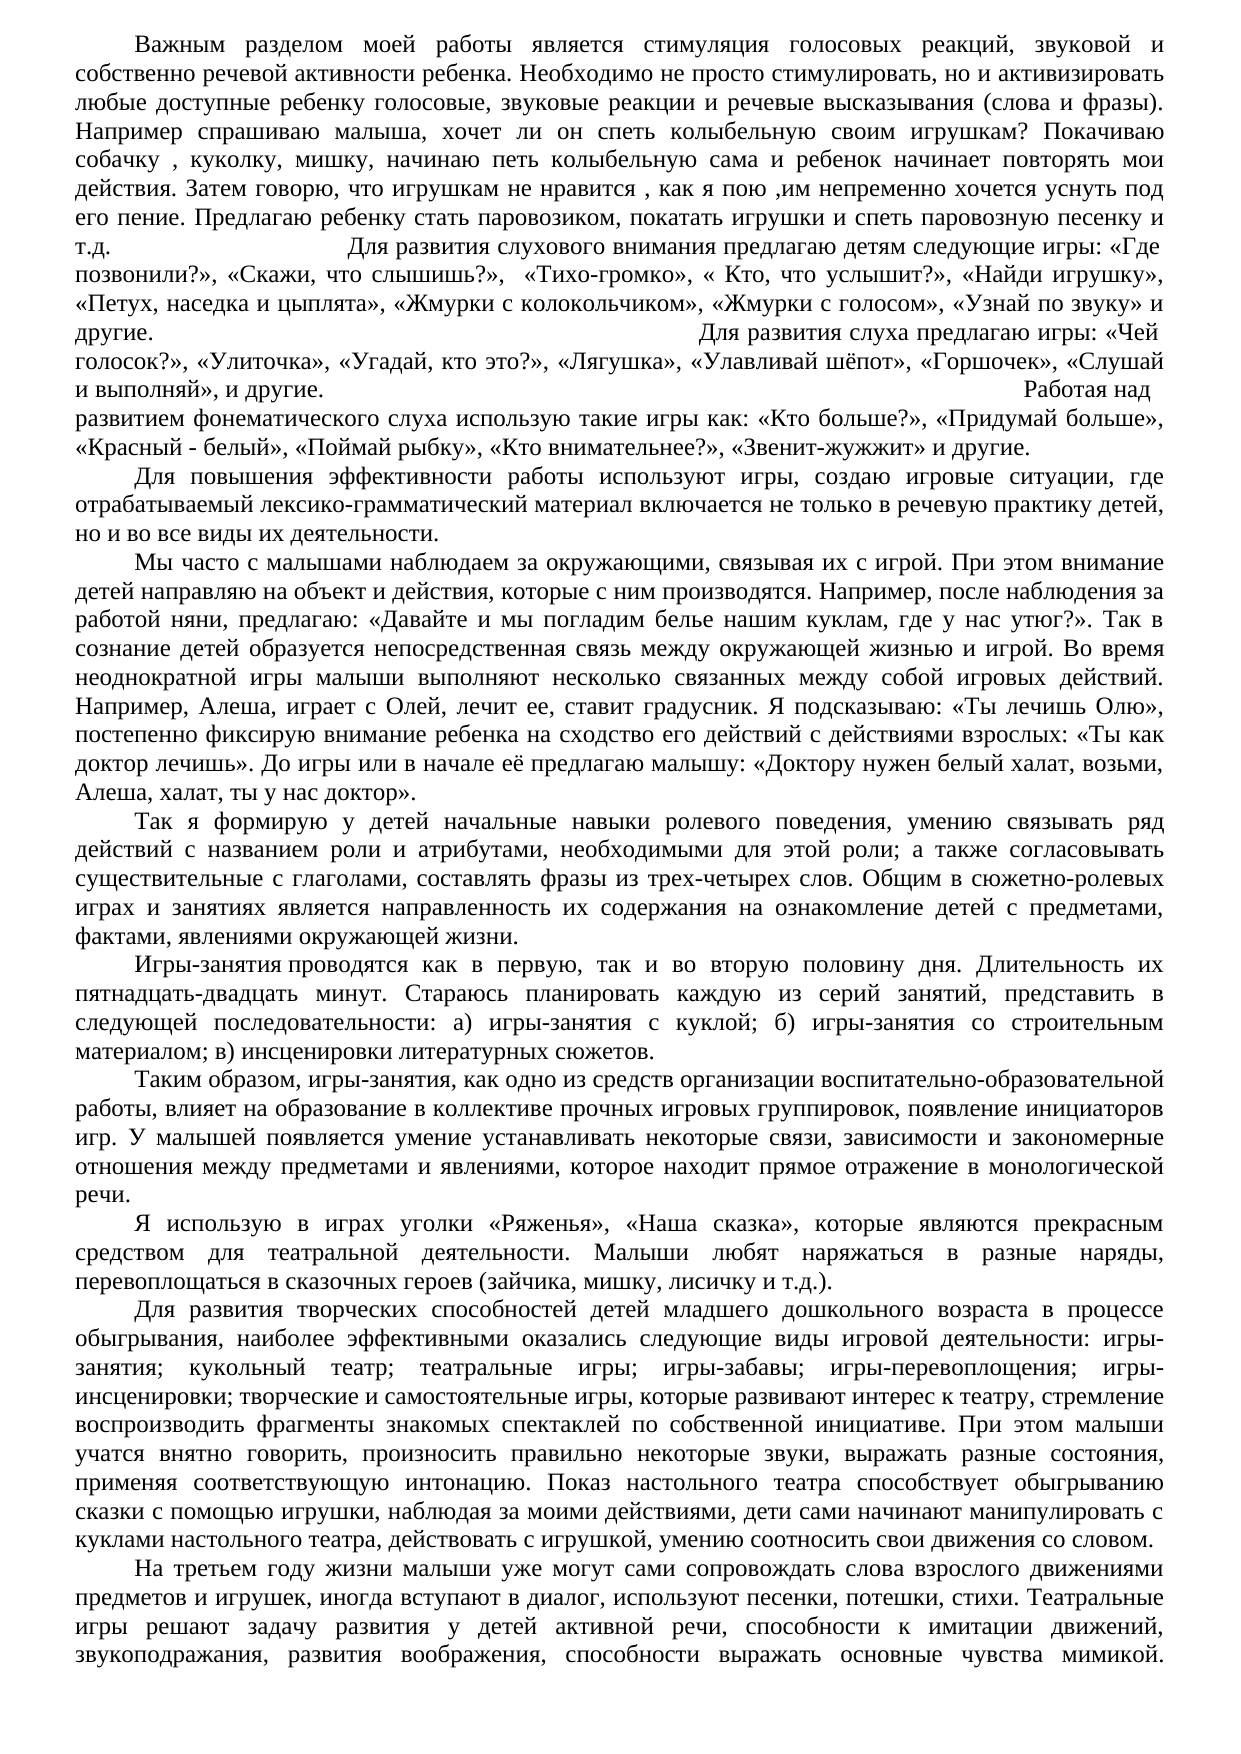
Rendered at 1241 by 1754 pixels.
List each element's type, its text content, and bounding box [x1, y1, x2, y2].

text Для повышения эффективности работы используют игры, создаю игровые ситуации, где отрабатываемый лексико-грамматический материал включается не только в речевую практику детей, но и во все виды их деятельности. [75, 461, 1165, 547]
text Для развития творческих способностей детей младшего дошкольного возраста в процессе обыгрывания, наиболее эффективными оказались следующие виды игровой деятельности: игры-занятия; кукольный театр; театральные игры; игры-забавы; игры-перевоплощения; игры-инсценировки; творческие и самостоятельные игры, которые развивают интерес к театру, стремление воспроизводить фрагменты знакомых спектаклей по собственной инициативе. При этом малыши учатся внятно говорить, произносить правильно некоторые звуки, выражать разные состояния, применяя соответствующую интонацию. Показ настольного театра способствует обыгрыванию сказки с помощью игрушки, наблюдая за моими действиями, дети сами начинают манипулировать с куклами настольного театра, действовать с игрушкой, умению соотносить свои движения со словом. [75, 1294, 1165, 1553]
text Важным разделом моей работы является стимуляция голосовых реакций, звуковой и собственно речевой активности ребенка. Необходимо не просто стимулировать, но и активизировать любые доступные ребенку голосовые, звуковые реакции и речевые высказывания (слова и фразы). Например спрашиваю малыша, хочет ли он спеть колыбельную своим игрушкам? Покачиваю собачку , куколку, мишку, начинаю петь колыбельную сама и ребенок начинает повторять мои действия. Затем говорю, что игрушкам не нравится , как я пою ,им непременно хочется уснуть под его пение. Предлагаю ребенку стать паровозиком, покатать игрушки и спеть паровозную песенку и т.д. Для развития слухового внимания предлагаю детям следующие игры: «Где позвонили?», «Скажи, что слышишь?», «Тихо-громко», « Кто, что услышит?», «Найди игрушку», «Петух, наседка и цыплята», «Жмурки с колокольчиком», «Жмурки с голосом», «Узнай по звуку» и другие. Для развития слуха предлагаю игры: «Чей голосок?», «Улиточка», «Угадай, кто это?», «Лягушка», «Улавливай шёпот», «Горшочек», «Слушай и выполняй», и другие. Работая над развитием фонематического слуха использую такие игры как: «Кто больше?», «Придумай больше», «Красный - белый», «Поймай рыбку», «Кто внимательнее?», «Звенит-жужжит» и другие. [75, 29, 1165, 461]
text Таким образом, игры-занятия, как одно из средств организации воспитательно-образовательной работы, влияет на образование в коллективе прочных игровых группировок, появление инициаторов игр. У малышей появляется умение устанавливать некоторые связи, зависимости и закономерные отношения между предметами и явлениями, которое находит прямое отражение в монологической речи. [75, 1064, 1165, 1208]
text Я использую в играх уголки «Ряженья», «Наша сказка», которые являются прекрасным средством для театральной деятельности. Малыши любят наряжаться в разные наряды, перевоплощаться в сказочных героев (зайчика, мишку, лисичку и т.д.). [75, 1208, 1165, 1294]
text Так я формирую у детей начальные навыки ролевого поведения, умению связывать ряд действий с названием роли и атрибутами, необходимыми для этой роли; а также согласовывать существительные с глаголами, составлять фразы из трех-четырех слов. Общим в сюжетно-ролевых играх и занятиях является направленность их содержания на ознакомление детей с предметами, фактами, явлениями окружающей жизни. [75, 806, 1165, 949]
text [75, 1553, 1165, 1668]
text Мы часто с малышами наблюдаем за окружающими, связывая их с игрой. При этом внимание детей направляю на объект и действия, которые с ним производятся. Например, после наблюдения за работой няни, предлагаю: «Давайте и мы погладим белье нашим куклам, где у нас утюг?». Так в сознание детей образуется непосредственная связь между окружающей жизнью и игрой. Во время неоднократной игры малыши выполняют несколько связанных между собой игровых действий. Например, Алеша, играет с Олей, лечит ее, ставит градусник. Я подсказываю: «Ты лечишь Олю», постепенно фиксирую внимание ребенка на сходство его действий с действиями взрослых: «Ты как доктор лечишь». До игры или в начале её предлагаю малышу: «Доктору нужен белый халат, возьми, Алеша, халат, ты у нас доктор». [75, 547, 1165, 806]
text Игры-занятия проводятся как в первую, так и во вторую половину дня. Длительность их пятнадцать-двадцать минут. Стараюсь планировать каждую из серий занятий, представить в следующей последовательности: а) игры-занятия с куклой; б) игры-занятия со строительным материалом; в) инсценировки литературных сюжетов. [75, 949, 1165, 1064]
